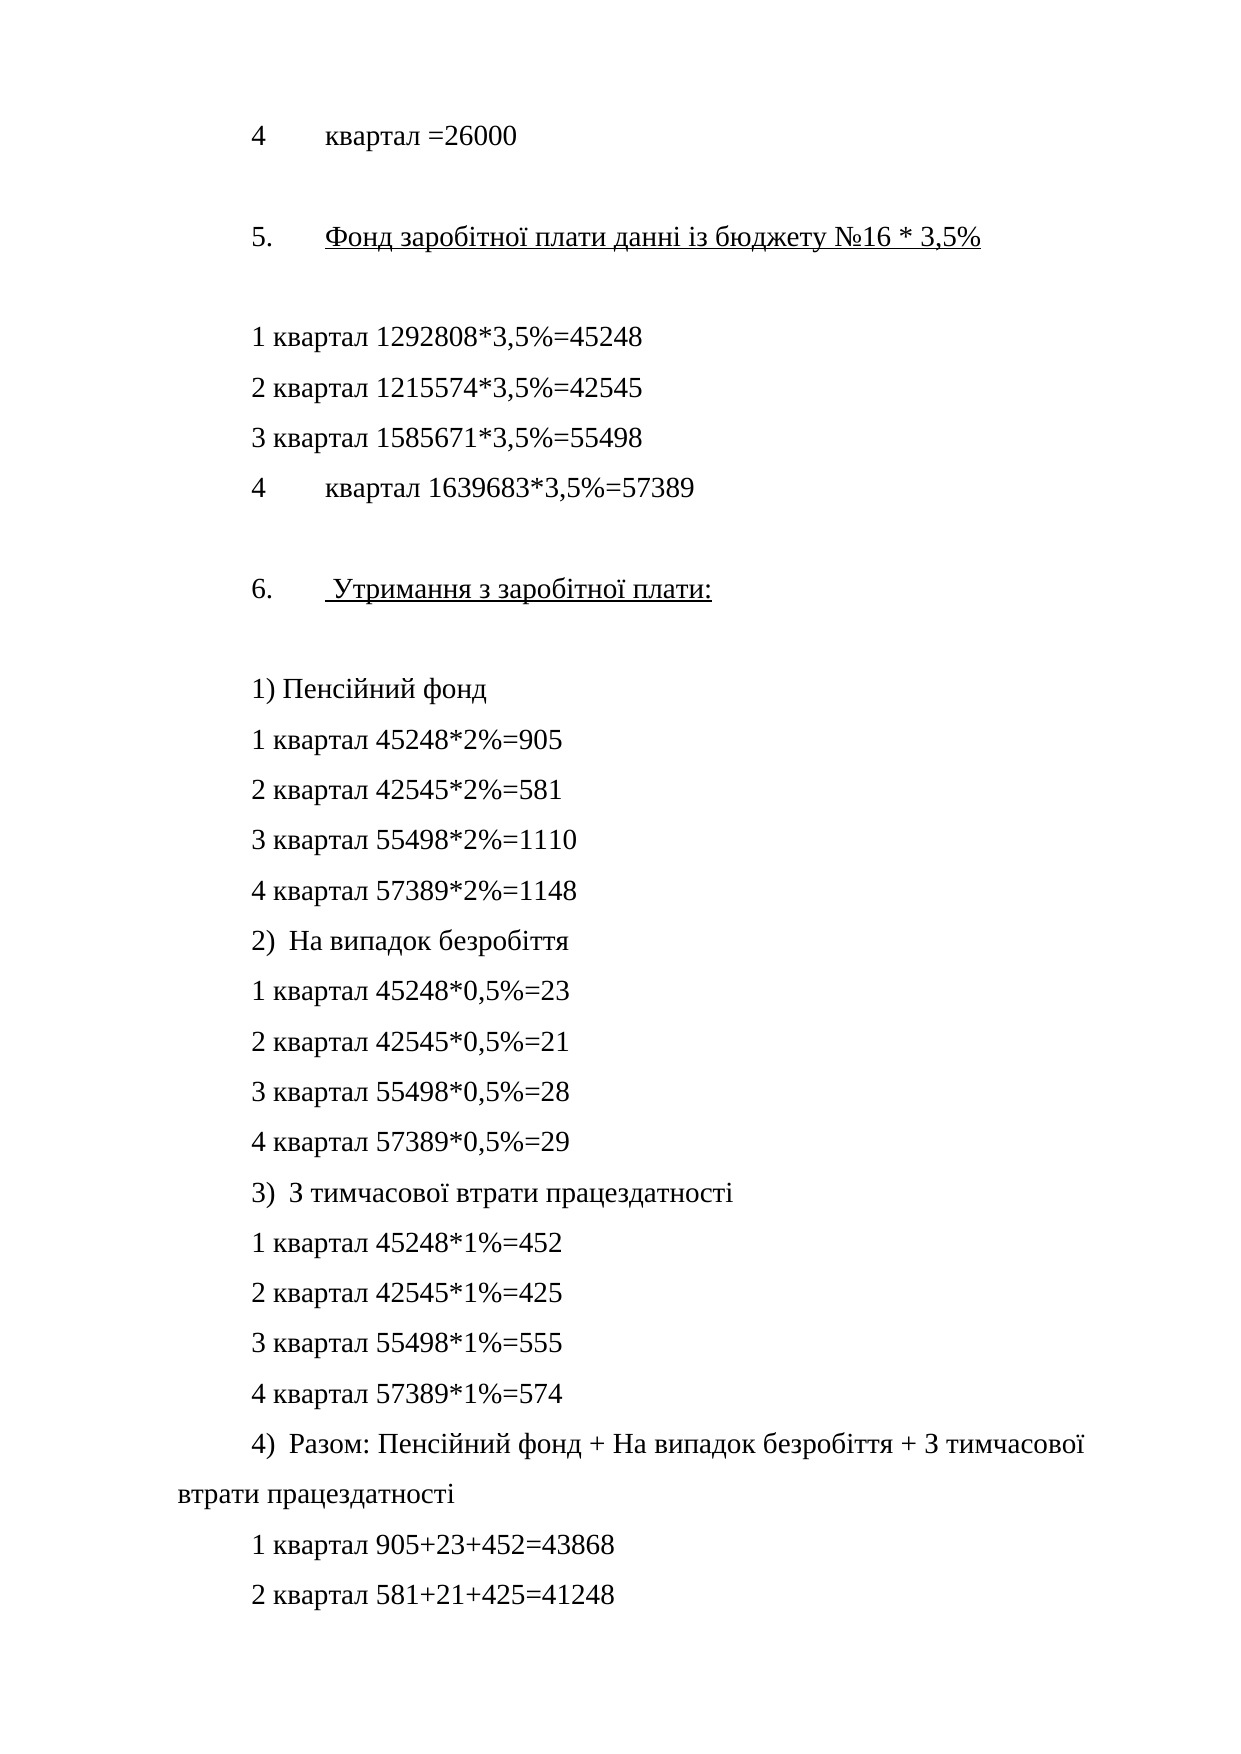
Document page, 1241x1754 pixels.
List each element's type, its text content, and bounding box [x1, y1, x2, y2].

list 1 квартал 45248*1%=452 [177, 1225, 1152, 1258]
list 1 квартал 1292808*3,5%=45248 [177, 319, 1152, 353]
list 4 квартал 57389*0,5%=29 [177, 1124, 1152, 1158]
list 2 квартал 1215574*3,5%=42545 [177, 370, 1152, 403]
list 1 квартал 45248*0,5%=23 [177, 973, 1152, 1007]
list З тимчасової втрати працездатності [177, 1175, 1152, 1208]
list 3 квартал 1585671*3,5%=55498 [177, 420, 1152, 453]
list 1 квартал 905+23+452=43868 [177, 1527, 1152, 1560]
list На випадок безробіття [177, 923, 1152, 957]
list 2 квартал 42545*1%=425 [177, 1275, 1152, 1309]
list 4 квартал 57389*1%=574 [177, 1376, 1152, 1409]
list 4 квартал 57389*2%=1148 [177, 873, 1152, 906]
list 3 квартал 55498*2%=1110 [177, 822, 1152, 856]
list 3 квартал 55498*1%=555 [177, 1326, 1152, 1359]
list квартал 1639683*3,5%=57389 [177, 470, 1152, 504]
list Разом: Пенсійний фонд + На випадок безробіття + З тимчасової втрати працездатності [177, 1426, 1152, 1510]
list 3 квартал 55498*0,5%=28 [177, 1074, 1152, 1108]
list 2 квартал 42545*0,5%=21 [177, 1024, 1152, 1057]
list 1 квартал 45248*2%=905 [177, 722, 1152, 755]
list Утримання з заробітної плати: [177, 571, 1152, 604]
list Фонд заробітної плати данні із бюджету №16 * 3,5% [177, 219, 1152, 252]
list квартал =26000 [177, 118, 1152, 152]
list 2 квартал 42545*2%=581 [177, 772, 1152, 806]
list 1) Пенсійний фонд [177, 672, 1152, 705]
list 2 квартал 581+21+425=41248 [177, 1577, 1152, 1611]
